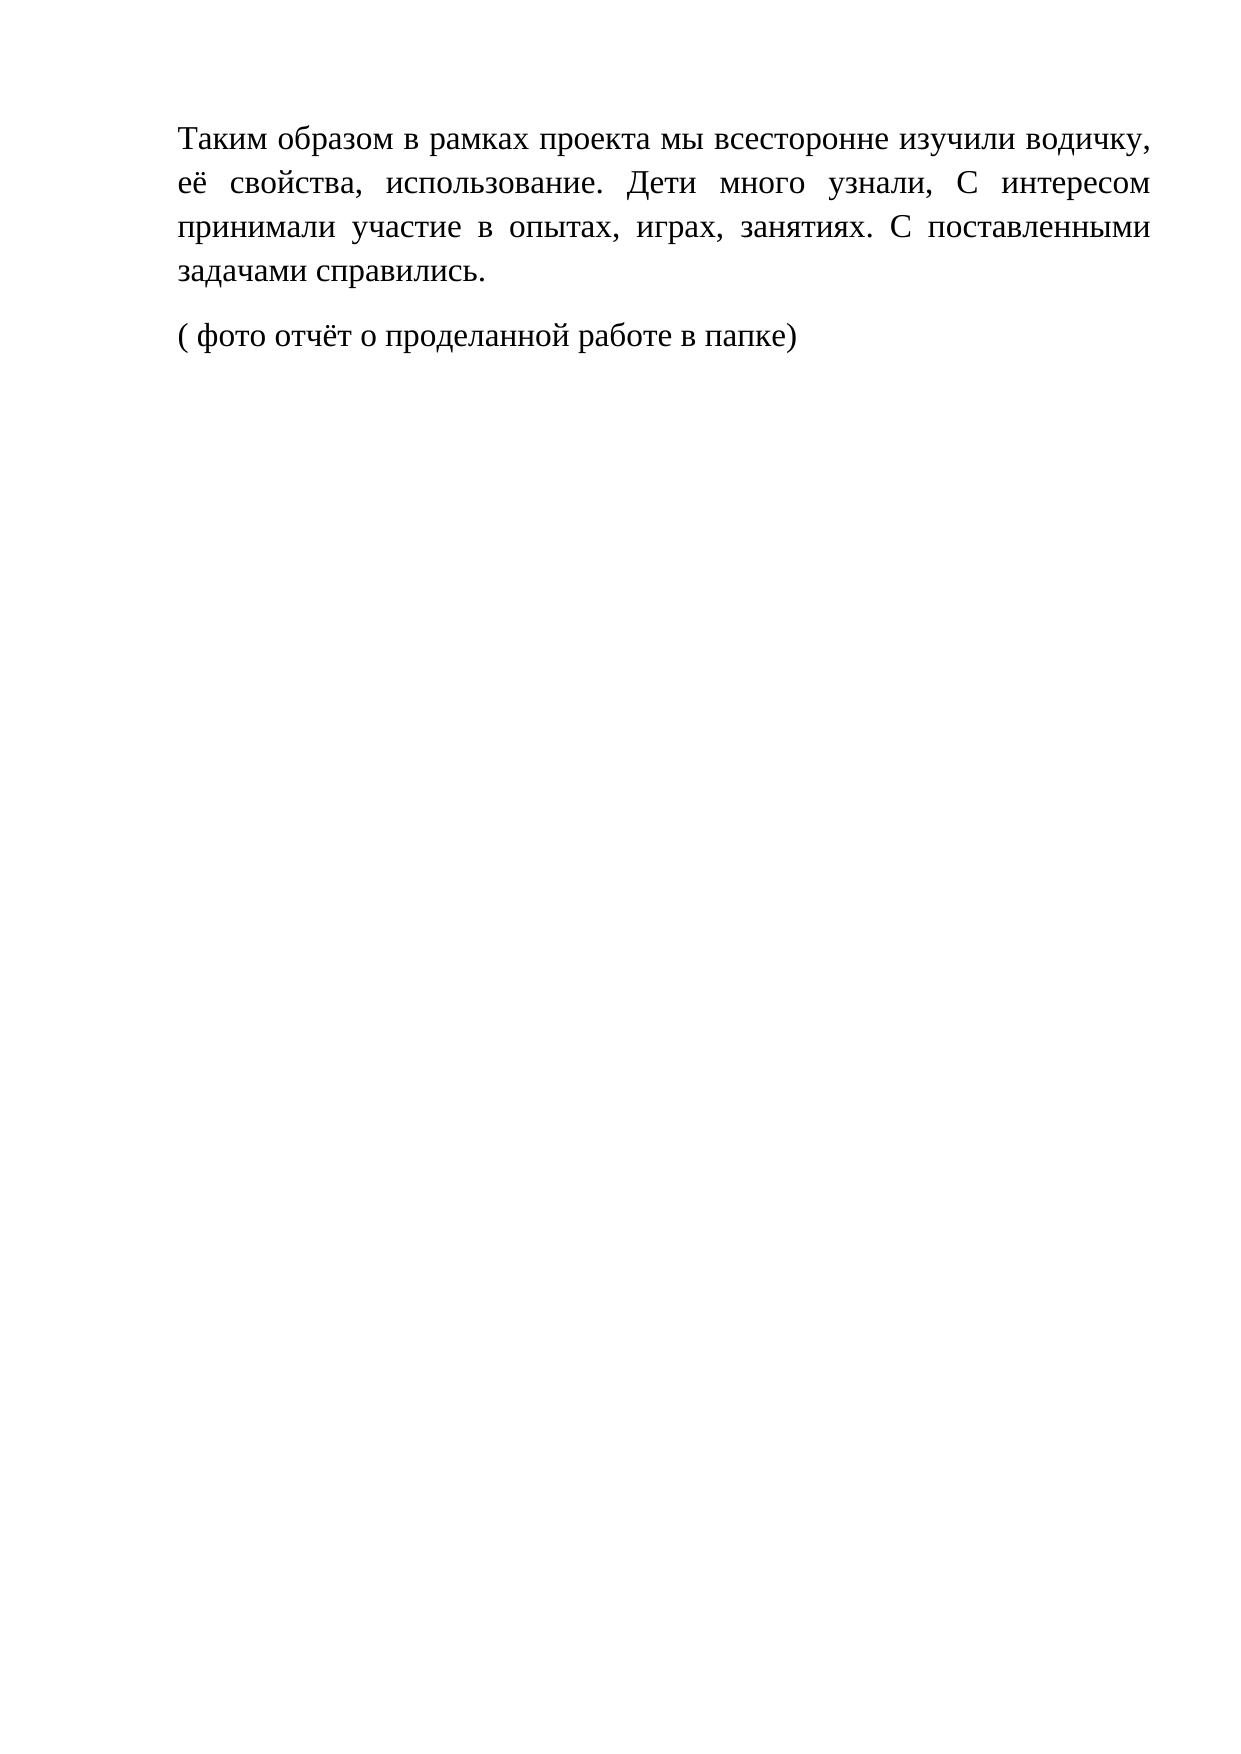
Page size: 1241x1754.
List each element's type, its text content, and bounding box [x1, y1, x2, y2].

text ( фото отчёт о проделанной работе в папке) [177, 315, 1152, 353]
text Таким образом в рамках проекта мы всесторонне изучили водичку, её свойства, использование. Дети много узнали, С интересом принимали участие в опытах, играх, занятиях. С поставленными задачами справились. [177, 118, 1152, 289]
